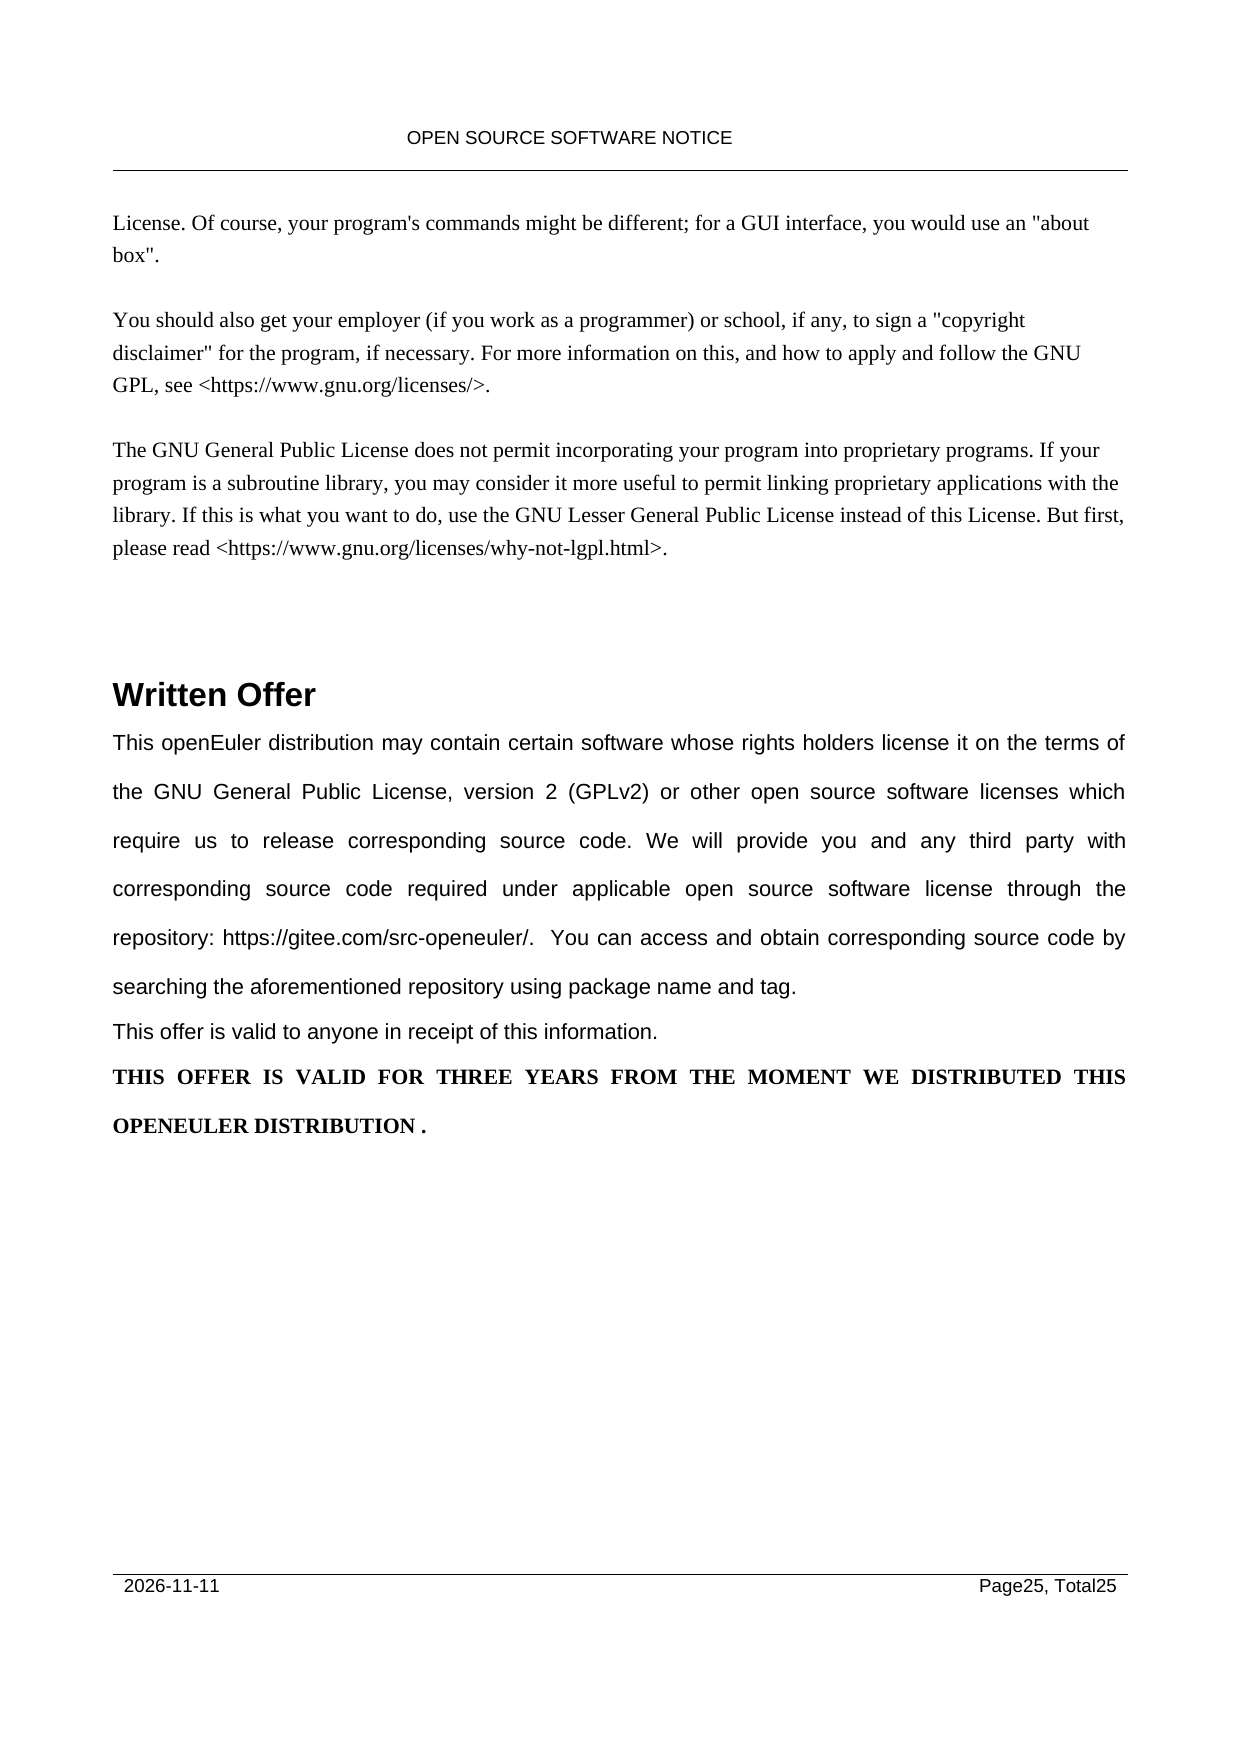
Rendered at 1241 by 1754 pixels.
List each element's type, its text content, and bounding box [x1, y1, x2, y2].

text You should also get your employer (if you work as a programmer) or school, if any, to sign a "copyright disclaimer" for the program, if necessary. For more information on this, and how to apply and follow the GNU GPL, see <https://www.gnu.org/licenses/>. [112, 304, 1128, 401]
text This offer is valid to anyone in receipt of this information. [112, 1015, 1128, 1048]
text Written Offer [112, 661, 1128, 726]
text The GNU General Public License does not permit incorporating your program into proprietary programs. If your program is a subroutine library, you may consider it more useful to permit linking proprietary applications with the library. If this is what you want to do, use the GNU Lesser General Public License instead of this License. But first, please read <https://www.gnu.org/licenses/why-not-lgpl.html>. [112, 434, 1128, 564]
text This openEuler distribution may contain certain software whose rights holders license it on the terms of the GNU General Public License, version 2 (GPLv2) or other open source software licenses which require us to release corresponding source code. We will provide you and any third party with corresponding source code required under applicable open source software license through the repository: https://gitee.com/src-openeuler/. You can access and obtain corresponding source code by searching the aforementioned repository using package name and tag. [112, 726, 1128, 1003]
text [112, 206, 1128, 271]
text THIS OFFER IS VALID FOR THREE YEARS FROM THE MOMENT WE DISTRIBUTED THIS OPENEULER DISTRIBUTION . [112, 1060, 1128, 1142]
